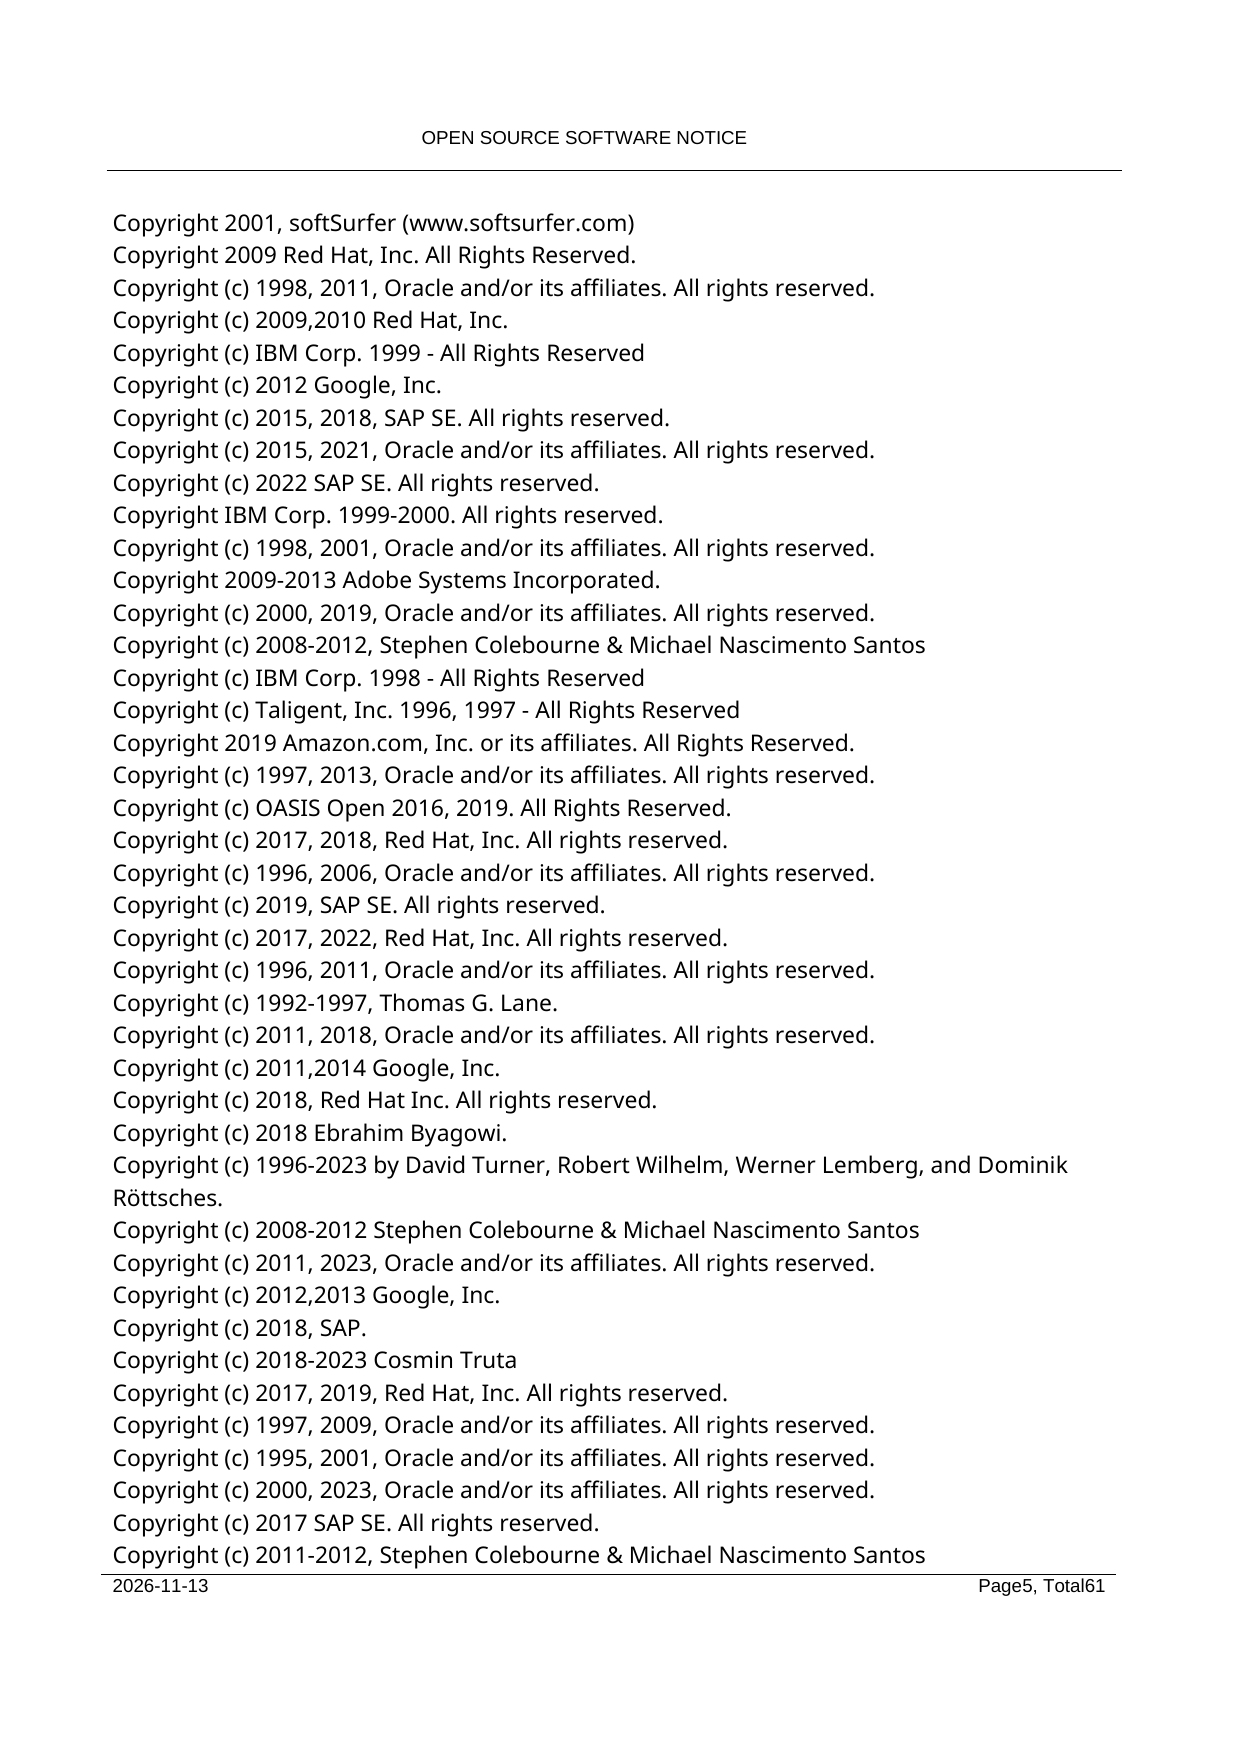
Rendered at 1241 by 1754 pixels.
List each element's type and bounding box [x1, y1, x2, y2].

text [112, 206, 1128, 1571]
